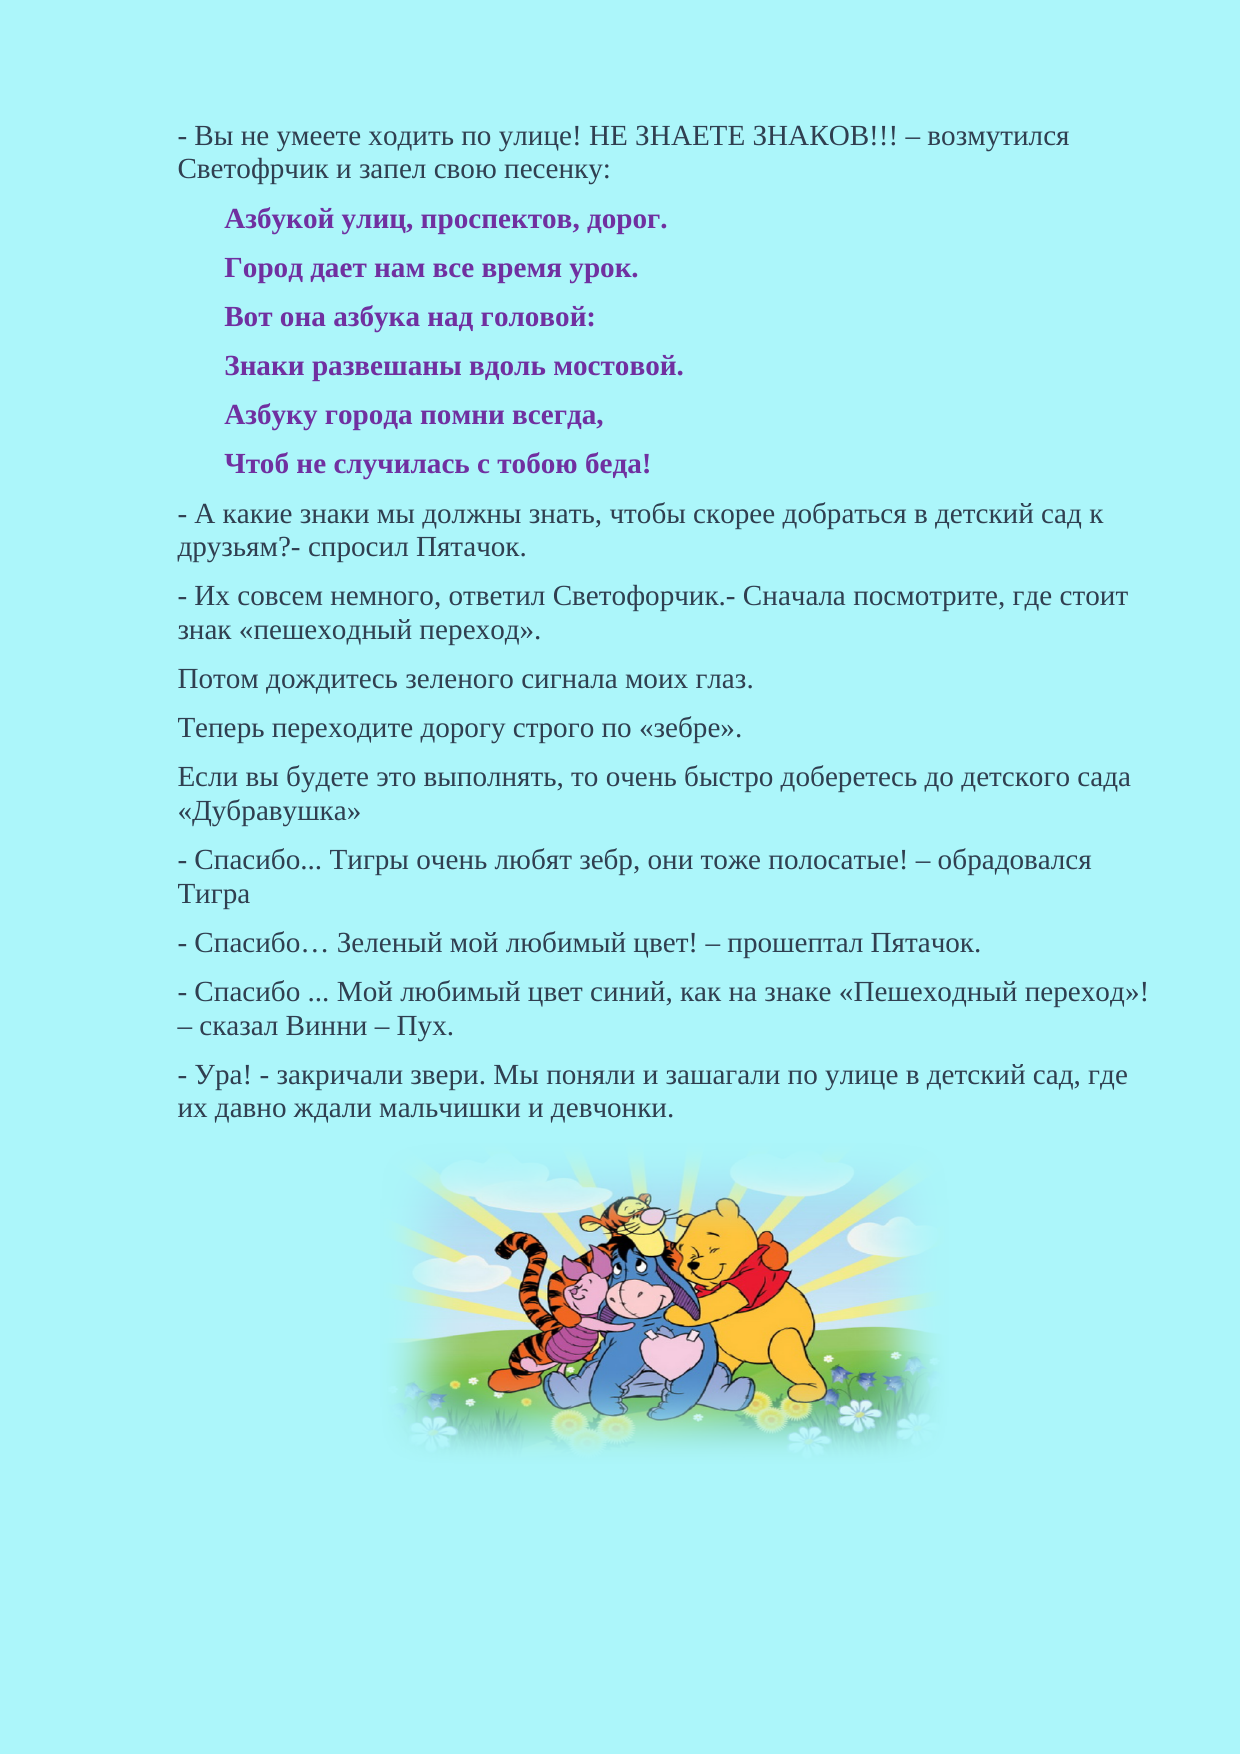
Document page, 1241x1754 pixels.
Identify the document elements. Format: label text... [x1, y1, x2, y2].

text Город дает нам все время урок. [224, 250, 1152, 283]
text - Их совсем немного, ответил Светофорчик.- Сначала посмотрите, где стоит знак «пешеходный переход». [177, 578, 1152, 646]
text - Спасибо... Тигры очень любят зебр, они тоже полосатые! – обрадовался Тигра [177, 842, 1152, 909]
text - А какие знаки мы должны знать, чтобы скорее добраться в детский сад к друзьям?- спросил Пятачок. [177, 496, 1152, 563]
picture [454, 1217, 875, 1390]
text - Спасибо… Зеленый мой любимый цвет! – прошептал Пятачок. [177, 925, 1152, 958]
text Потом дождитесь зеленого сигнала моих глаз. [177, 661, 1152, 695]
text Азбуку города помни всегда, [224, 397, 1152, 431]
text Теперь переходите дорогу строго по «зебре». [177, 710, 1152, 744]
text - Вы не умеете ходить по улице! НЕ ЗНАЕТЕ ЗНАКОВ!!! – возмутился Светофрчик и запел свою песенку: [177, 118, 1152, 185]
text Азбукой улиц, проспектов, дорог. [224, 201, 1152, 234]
text - Ура! - закричали звери. Мы поняли и зашагали по улице в детский сад, где их давно ждали мальчишки и девчонки. [177, 1057, 1152, 1124]
text Если вы будете это выполнять, то очень быстро доберетесь до детского сада «Дубравушка» [177, 759, 1152, 827]
text Знаки развешаны вдоль мостовой. [224, 348, 1152, 382]
text - Спасибо ... Мой любимый цвет синий, как на знаке «Пешеходный переход»! – сказал Винни – Пух. [177, 974, 1152, 1041]
text Чтоб не случилась с тобою беда! [224, 447, 1152, 480]
text Вот она азбука над головой: [224, 299, 1152, 333]
